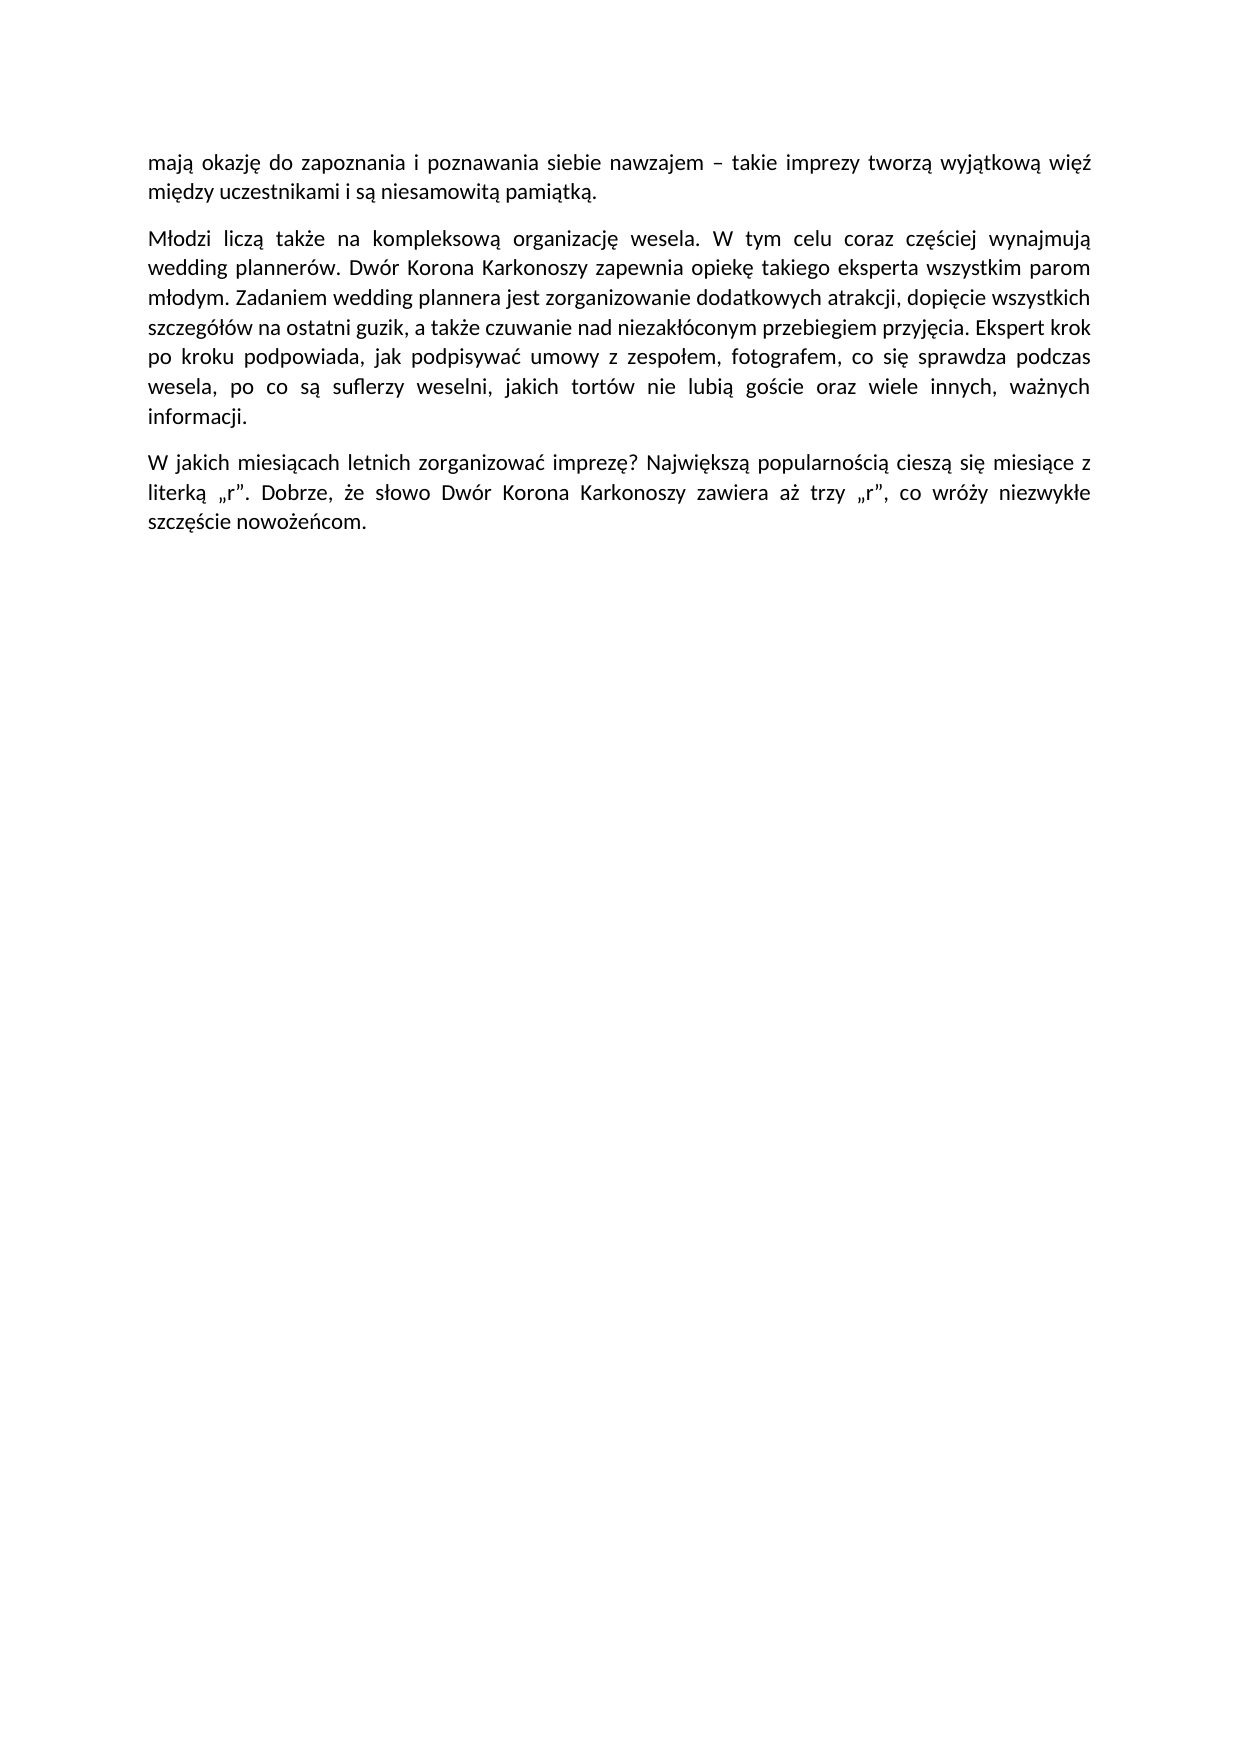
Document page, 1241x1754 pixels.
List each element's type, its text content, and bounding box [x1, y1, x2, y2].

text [148, 148, 1093, 205]
text Młodzi liczą także na kompleksową organizację wesela. W tym celu coraz częściej wynajmują wedding plannerów. Dwór Korona Karkonoszy zapewnia opiekę takiego eksperta wszystkim parom młodym. Zadaniem wedding plannera jest zorganizowanie dodatkowych atrakcji, dopięcie wszystkich szczegółów na ostatni guzik, a także czuwanie nad niezakłóconym przebiegiem przyjęcia. Ekspert krok po kroku podpowiada, jak podpisywać umowy z zespołem, fotografem, co się sprawdza podczas wesela, po co są suflerzy weselni, jakich tortów nie lubią goście oraz wiele innych, ważnych informacji. [148, 224, 1093, 430]
text W jakich miesiącach letnich zorganizować imprezę? Największą popularnością cieszą się miesiące z literką „r”. Dobrze, że słowo Dwór Korona Karkonoszy zawiera aż trzy „r”, co wróży niezwykłe szczęście nowożeńcom. [148, 448, 1093, 536]
